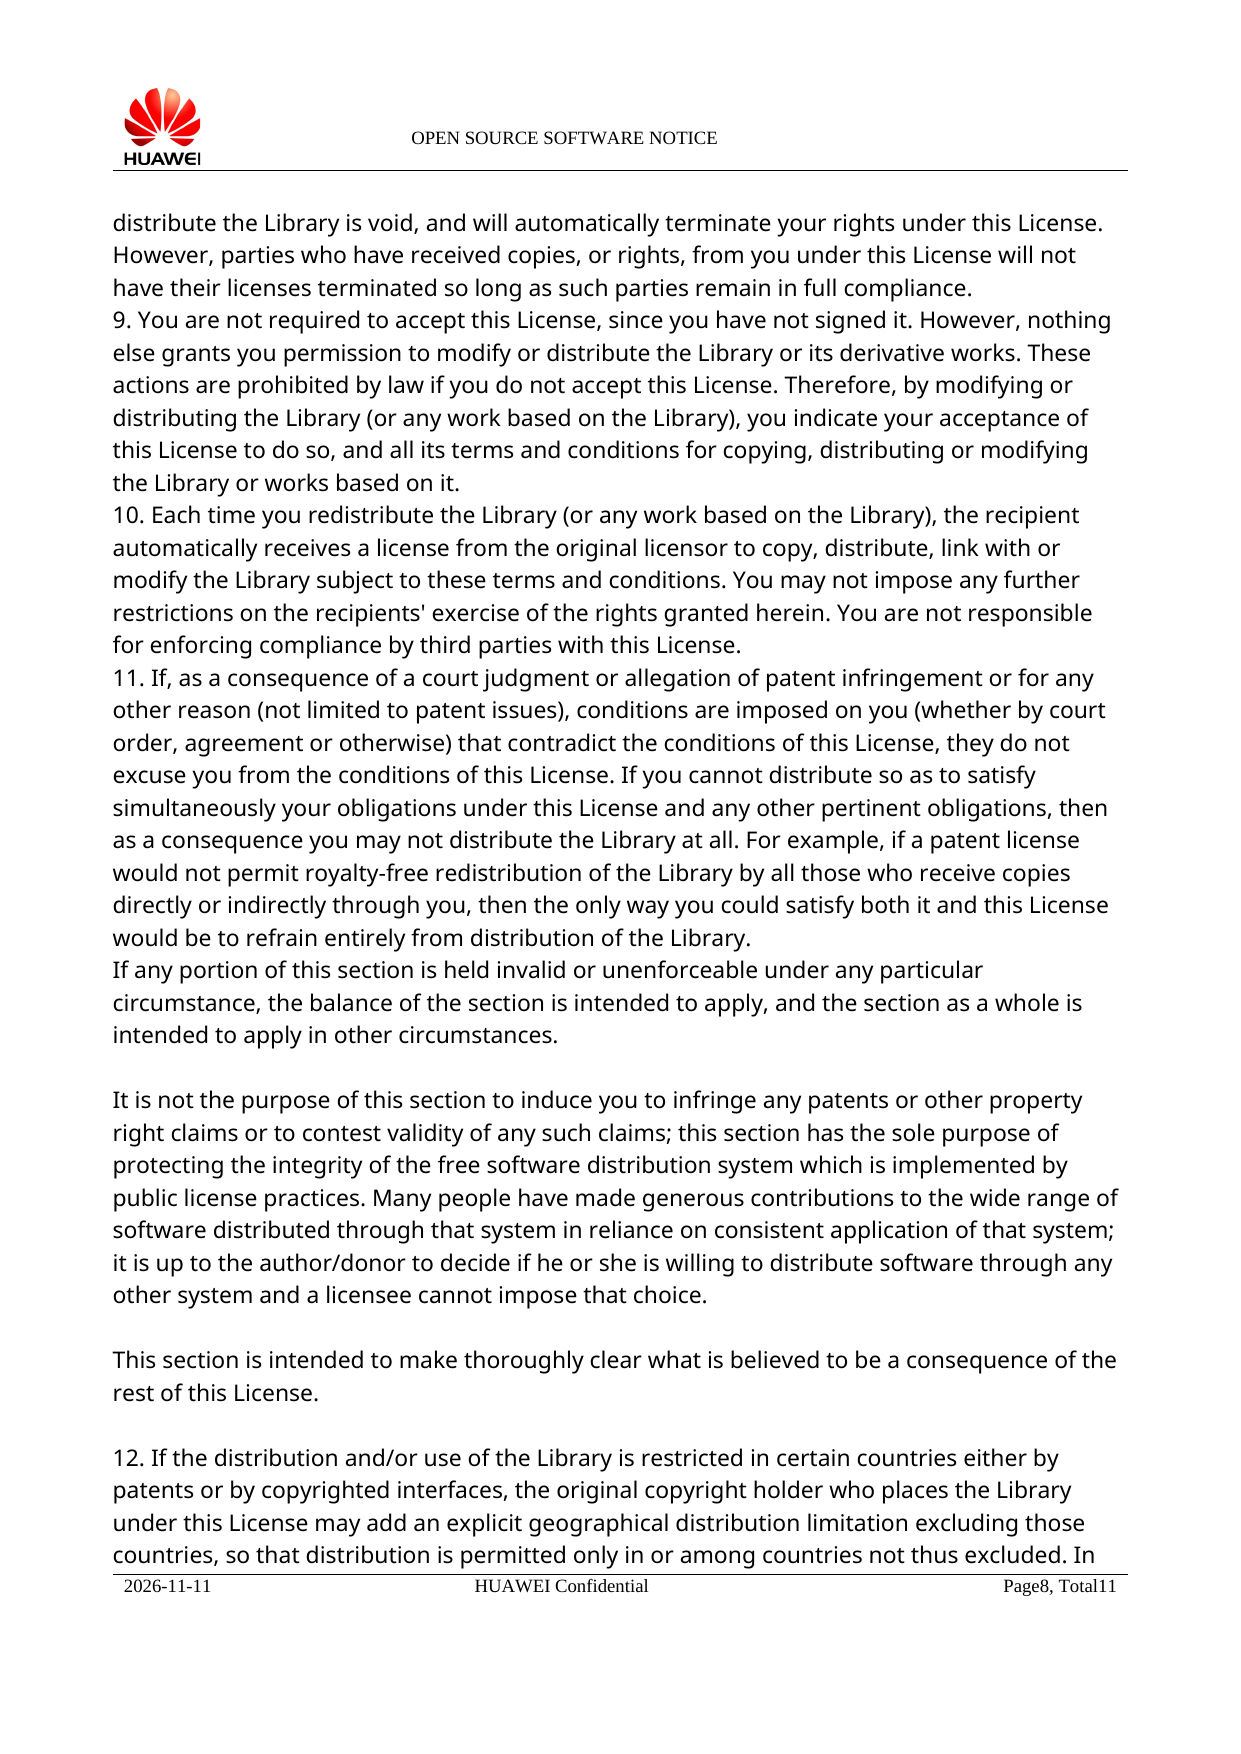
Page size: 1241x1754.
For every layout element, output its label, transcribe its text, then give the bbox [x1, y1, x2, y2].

text 10. Each time you redistribute the Library (or any work based on the Library), the recipient automatically receives a license from the original licensor to copy, distribute, link with or modify the Library subject to these terms and conditions. You may not impose any further restrictions on the recipients' exercise of the rights granted herein. You are not responsible for enforcing compliance by third parties with this License. [112, 499, 1128, 661]
text It is not the purpose of this section to induce you to infringe any patents or other property right claims or to contest validity of any such claims; this section has the sole purpose of protecting the integrity of the free software distribution system which is implemented by public license practices. Many people have made generous contributions to the wide range of software distributed through that system in reliance on consistent application of that system; it is up to the author/donor to decide if he or she is willing to distribute software through any other system and a licensee cannot impose that choice. [112, 1084, 1128, 1311]
text 9. You are not required to accept this License, since you have not signed it. However, nothing else grants you permission to modify or distribute the Library or its derivative works. These actions are prohibited by law if you do not accept this License. Therefore, by modifying or distributing the Library (or any work based on the Library), you indicate your acceptance of this License to do so, and all its terms and conditions for copying, distributing or modifying the Library or works based on it. [112, 304, 1128, 499]
text If any portion of this section is held invalid or unenforceable under any particular circumstance, the balance of the section is intended to apply, and the section as a whole is intended to apply in other circumstances. [112, 954, 1128, 1051]
text This section is intended to make thoroughly clear what is believed to be a consequence of the rest of this License. [112, 1344, 1128, 1409]
text 11. If, as a consequence of a court judgment or allegation of patent infringement or for any other reason (not limited to patent issues), conditions are imposed on you (whether by court order, agreement or otherwise) that contradict the conditions of this License, they do not excuse you from the conditions of this License. If you cannot distribute so as to satisfy simultaneously your obligations under this License and any other pertinent obligations, then as a consequence you may not distribute the Library at all. For example, if a patent license would not permit royalty-free redistribution of the Library by all those who receive copies directly or indirectly through you, then the only way you could satisfy both it and this License would be to refrain entirely from distribution of the Library. [112, 661, 1128, 954]
picture [124, 88, 201, 165]
